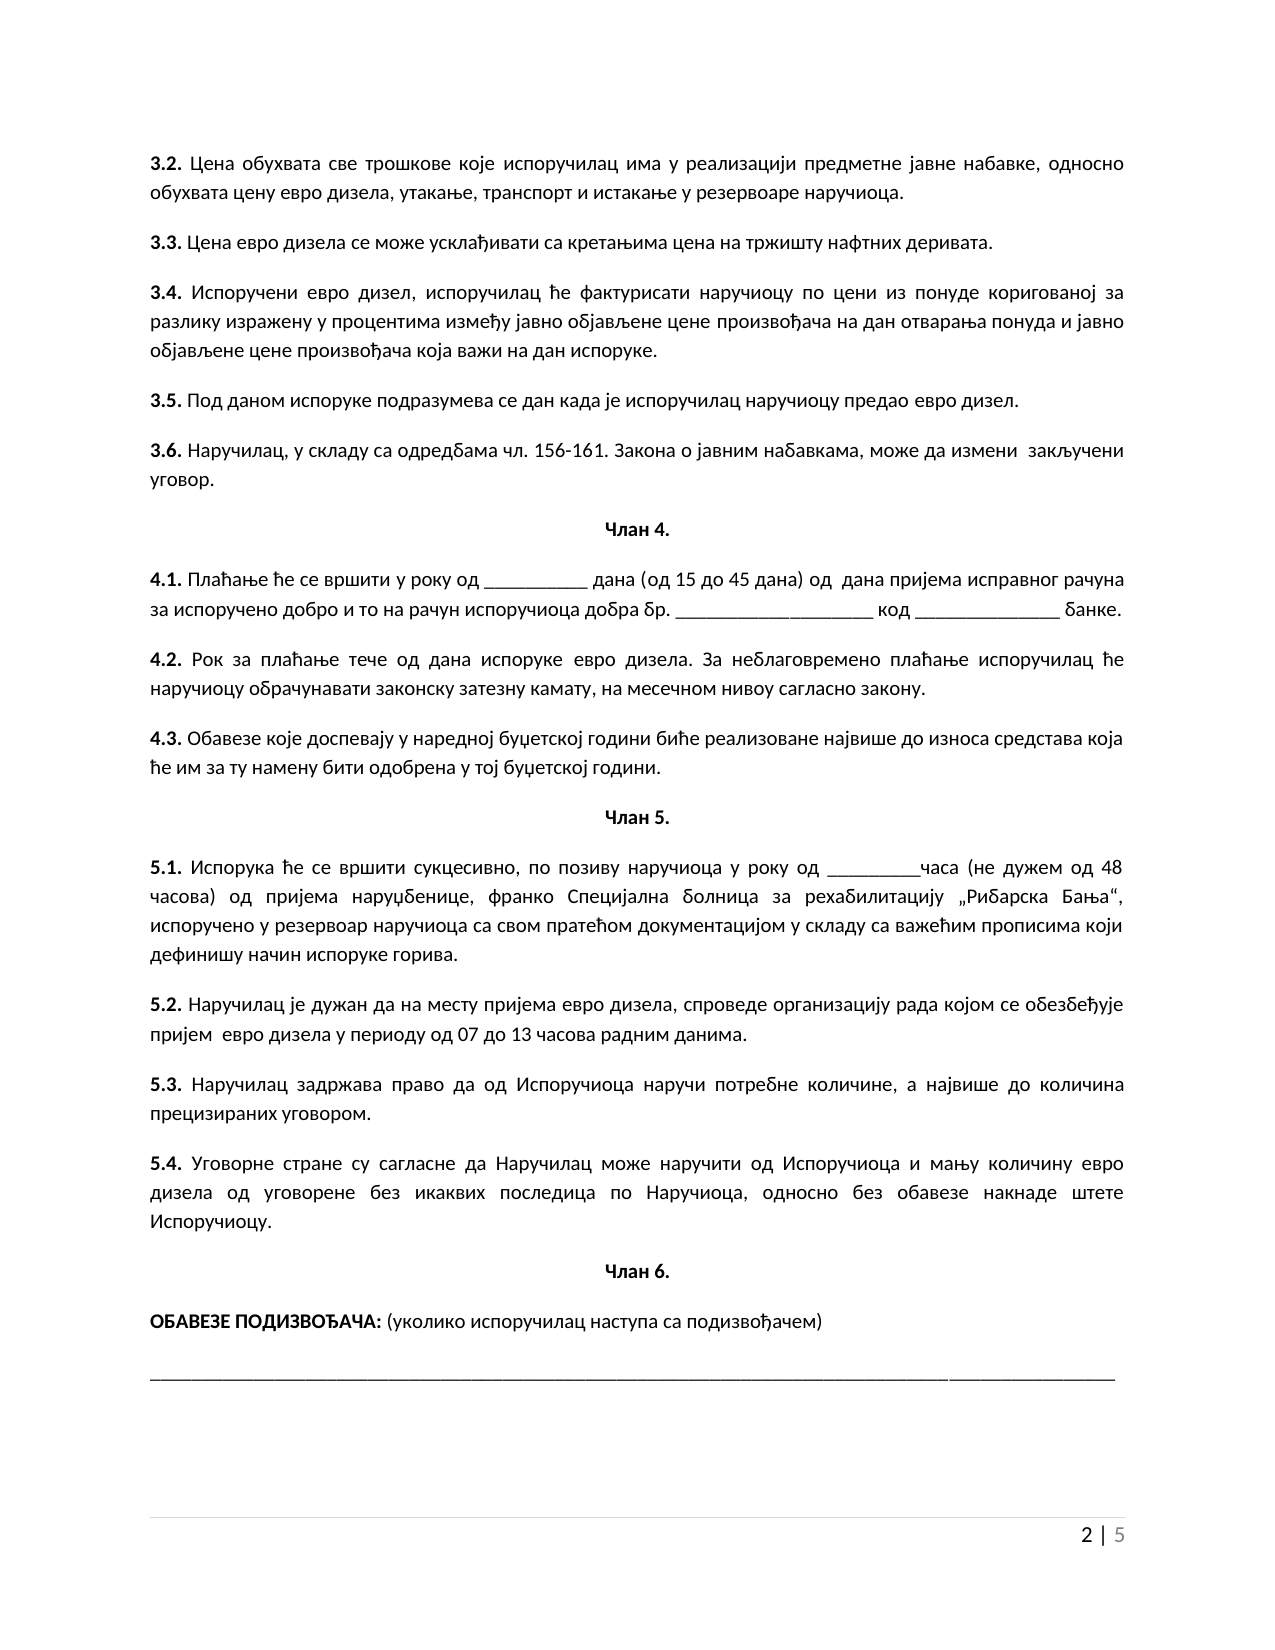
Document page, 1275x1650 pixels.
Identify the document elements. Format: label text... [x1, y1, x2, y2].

text 4.1. Плаћање ће се вршити у року од __________ дана (од 15 до 45 дана) од дана пријема исправног рачуна за испоручено добро и то на рачун испоручиоца добра бр. ___________________ код ______________ банке. [150, 567, 1125, 621]
text 3.2. Цена обухвата све трошкове које испоручилац има у реализацији предметне јавне набавке, односно обухвата цену евро дизела, утакање, транспорт и истакање у резервоаре наручиоца. [150, 150, 1125, 204]
text 3.6. Наручилац, у складу са одредбама чл. 156-161. Закона о јавним набавкама, може да измени закључени уговор. [150, 437, 1125, 492]
text 3.4. Испоручени евро дизел, испоручилац ће фактурисати наручиоцу по цени из понуде коригованој за разлику изражену у процентима између јавно објављене цене произвођача на дан отварања понуда и јавно објављене цене произвођача која важи на дан испоруке. [150, 279, 1125, 363]
text 5.4. Уговорне стране су сагласне да Наручилац може наручити од Испоручиоца и мању количину евро дизела од уговорене без икаквих последица по Наручиоца, односно без обавезе накнаде штете Испоручиоцу. [150, 1150, 1125, 1234]
text 3.3. Цена евро дизела се може усклађивати са кретањима цена на тржишту нафтних деривата. [150, 229, 1125, 254]
text 5.1. Испорука ће се вршити сукцесивно, по позиву наручиоца у року од _________часа (не дужем од 48 часова) од пријема наруџбенице, франко Специјална болница за рехабилитацију „Рибарска Бања“, испоручено у резервоар наручиоца са свом пратећом документацијом у складу са важећим прописима који дефинишу начин испоруке горива. [150, 854, 1125, 967]
text 4.3. Обавезе које доспевају у наредној буџетској години биће реализоване највише до износа средстава која ће им за ту намену бити одобрена у тој буџетској години. [150, 725, 1125, 779]
text Члан 4. [150, 517, 1125, 542]
text 5.2. Наручилац је дужан да на месту пријема евро дизела, спроведе организацију рада којом се обезбеђује пријем евро дизела у периоду од 07 до 13 часова радним данима. [150, 992, 1125, 1046]
text 5.3. Наручилац задржава право да од Испоручиоца наручи потребне количине, а највише до количина прецизираних уговором. [150, 1071, 1125, 1125]
text Члан 6. [150, 1258, 1125, 1284]
text Члан 5. [150, 804, 1125, 829]
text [150, 1358, 1125, 1384]
text 4.2. Рок за плаћање тече од дана испоруке евро дизела. За неблаговремено плаћање испоручилац ће наручиоцу обрачунавати законску затезну камату, на месечном нивоу сагласно закону. [150, 646, 1125, 700]
text ОБАВЕЗЕ ПОДИЗВОЂАЧА: (уколико испоручилац наступа са подизвођачем) [150, 1308, 1125, 1334]
text 3.5. Под даном испоруке подразумева се дан када је испоручилац наручиоцу предао евро дизел. [150, 387, 1125, 413]
